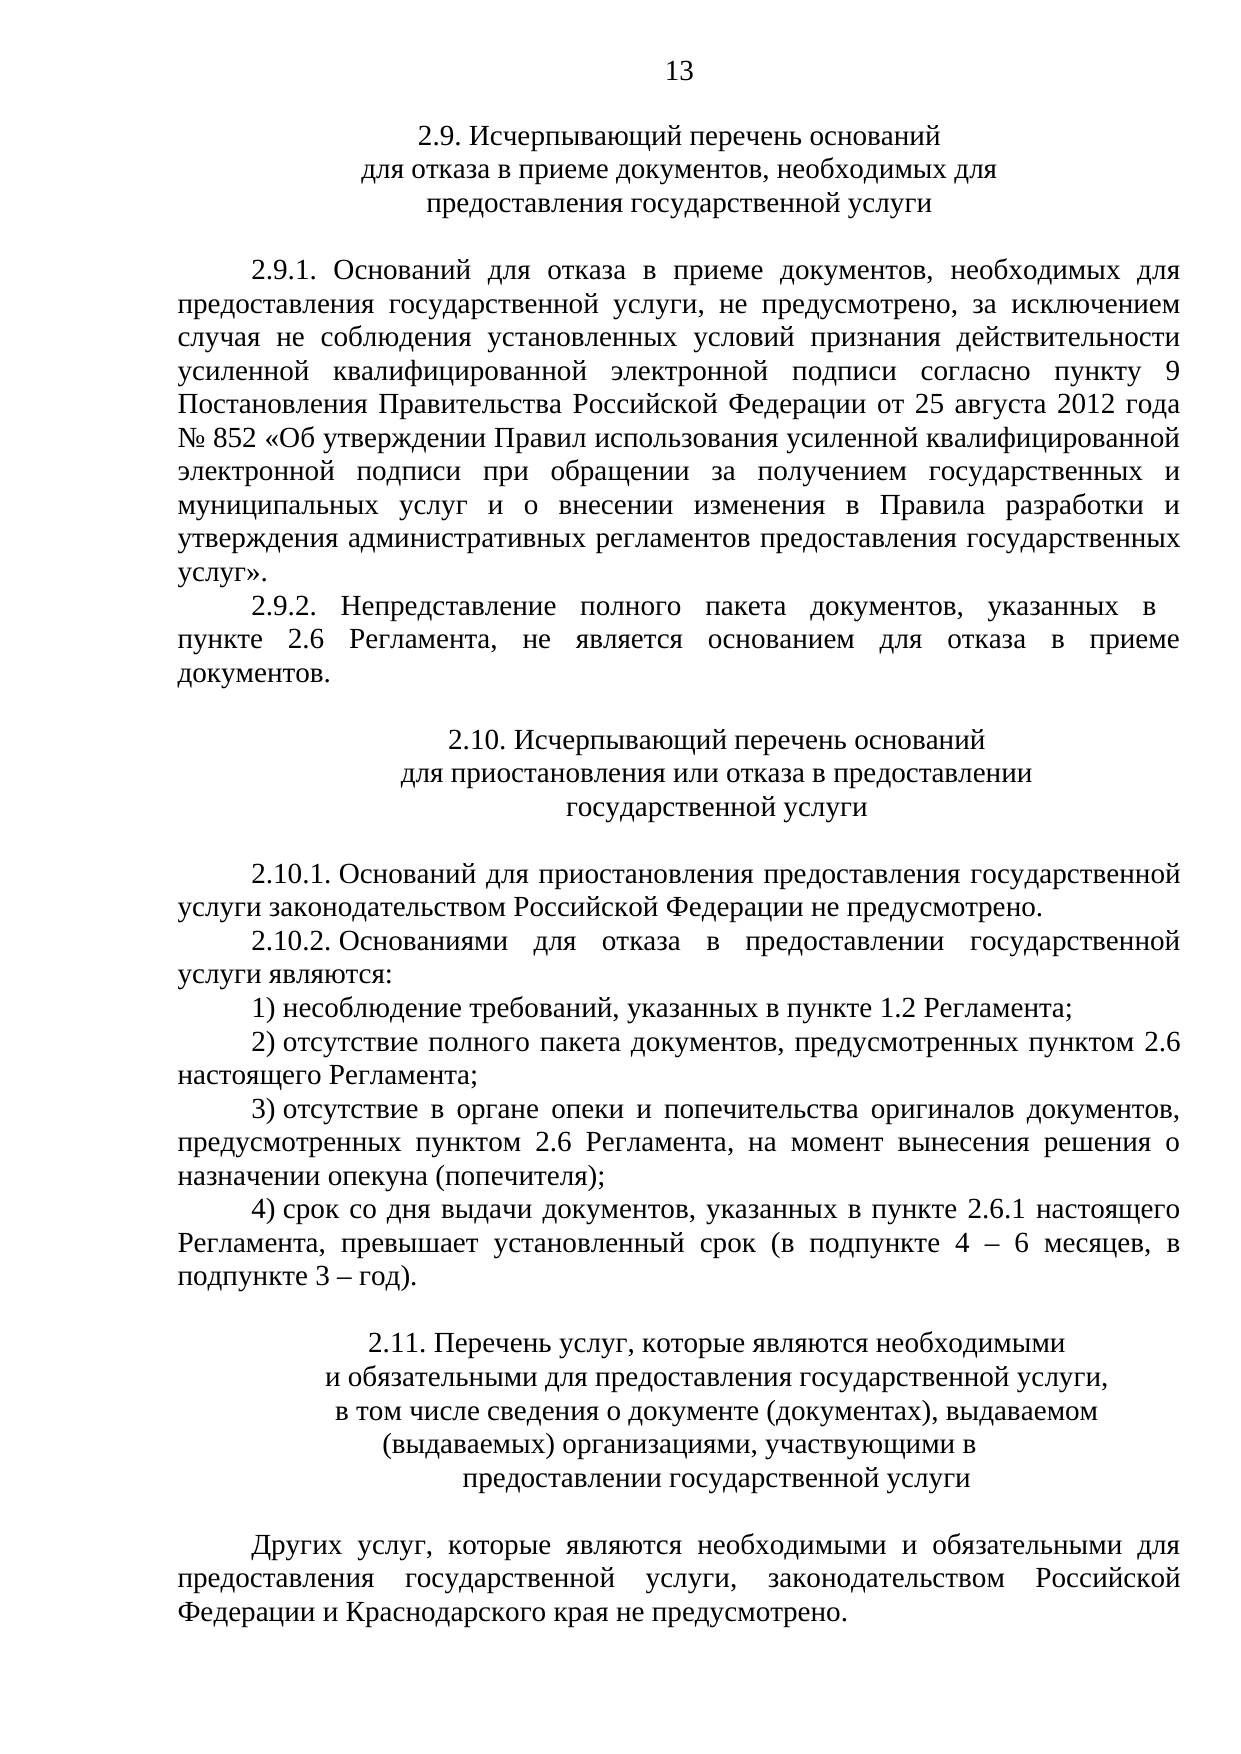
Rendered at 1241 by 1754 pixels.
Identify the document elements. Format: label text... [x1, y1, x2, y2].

text для приостановления или отказа в предоставлении [177, 755, 1181, 789]
text для отказа в приеме документов, необходимых для [177, 152, 1181, 185]
text и обязательными для предоставления государственной услуги, [177, 1359, 1181, 1393]
text 4) срок со дня выдачи документов, указанных в пункте 2.6.1 настоящего Регламента, превышает установленный срок (в подпункте 4 – 6 месяцев, в подпункте 3 – год). [177, 1191, 1181, 1292]
text 2.10. Исчерпывающий перечень оснований [177, 722, 1181, 755]
text 2.9.1. Оснований для отказа в приеме документов, необходимых для предоставления государственной услуги, не предусмотрено, за исключением случая не соблюдения установленных условий признания действительности усиленной квалифицированной электронной подписи согласно пункту 9 Постановления Правительства Российской Федерации от 25 августа 2012 года № 852 «Об утверждении Правил использования усиленной квалифицированной электронной подписи при обращении за получением государственных и муниципальных услуг и о внесении изменения в Правила разработки и утверждения административных регламентов предоставления государственных услуг». [177, 252, 1181, 588]
text предоставления государственной услуги [177, 185, 1181, 219]
text 2.10.1. Оснований для приостановления предоставления государственной услуги законодательством Российской Федерации не предусмотрено. [177, 856, 1181, 923]
text 3) отсутствие в органе опеки и попечительства оригиналов документов, предусмотренных пунктом 2.6 Регламента, на момент вынесения решения о назначении опекуна (попечителя); [177, 1091, 1181, 1191]
text 1) несоблюдение требований, указанных в пункте 1.2 Регламента; [177, 990, 1181, 1024]
text 2.11. Перечень услуг, которые являются необходимыми [177, 1326, 1181, 1359]
text государственной услуги [177, 789, 1181, 822]
text 2.10.2. Основаниями для отказа в предоставлении государственной услуги являются: [177, 923, 1181, 990]
text 2) отсутствие полного пакета документов, предусмотренных пунктом 2.6 настоящего Регламента; [177, 1024, 1181, 1091]
text 2.9.2. Непредставление полного пакета документов, указанных в пункте 2.6 Регламента, не является основанием для отказа в приеме документов. [177, 588, 1181, 688]
text в том числе сведения о документе (документах), выдаваемом (выдаваемых) организациями, участвующими в [177, 1393, 1181, 1460]
text 2.9. Исчерпывающий перечень оснований [177, 118, 1181, 152]
text Других услуг, которые являются необходимыми и обязательными для предоставления государственной услуги, законодательством Российской Федерации и Краснодарского края не предусмотрено. [177, 1527, 1181, 1627]
text предоставлении государственной услуги [177, 1460, 1181, 1493]
